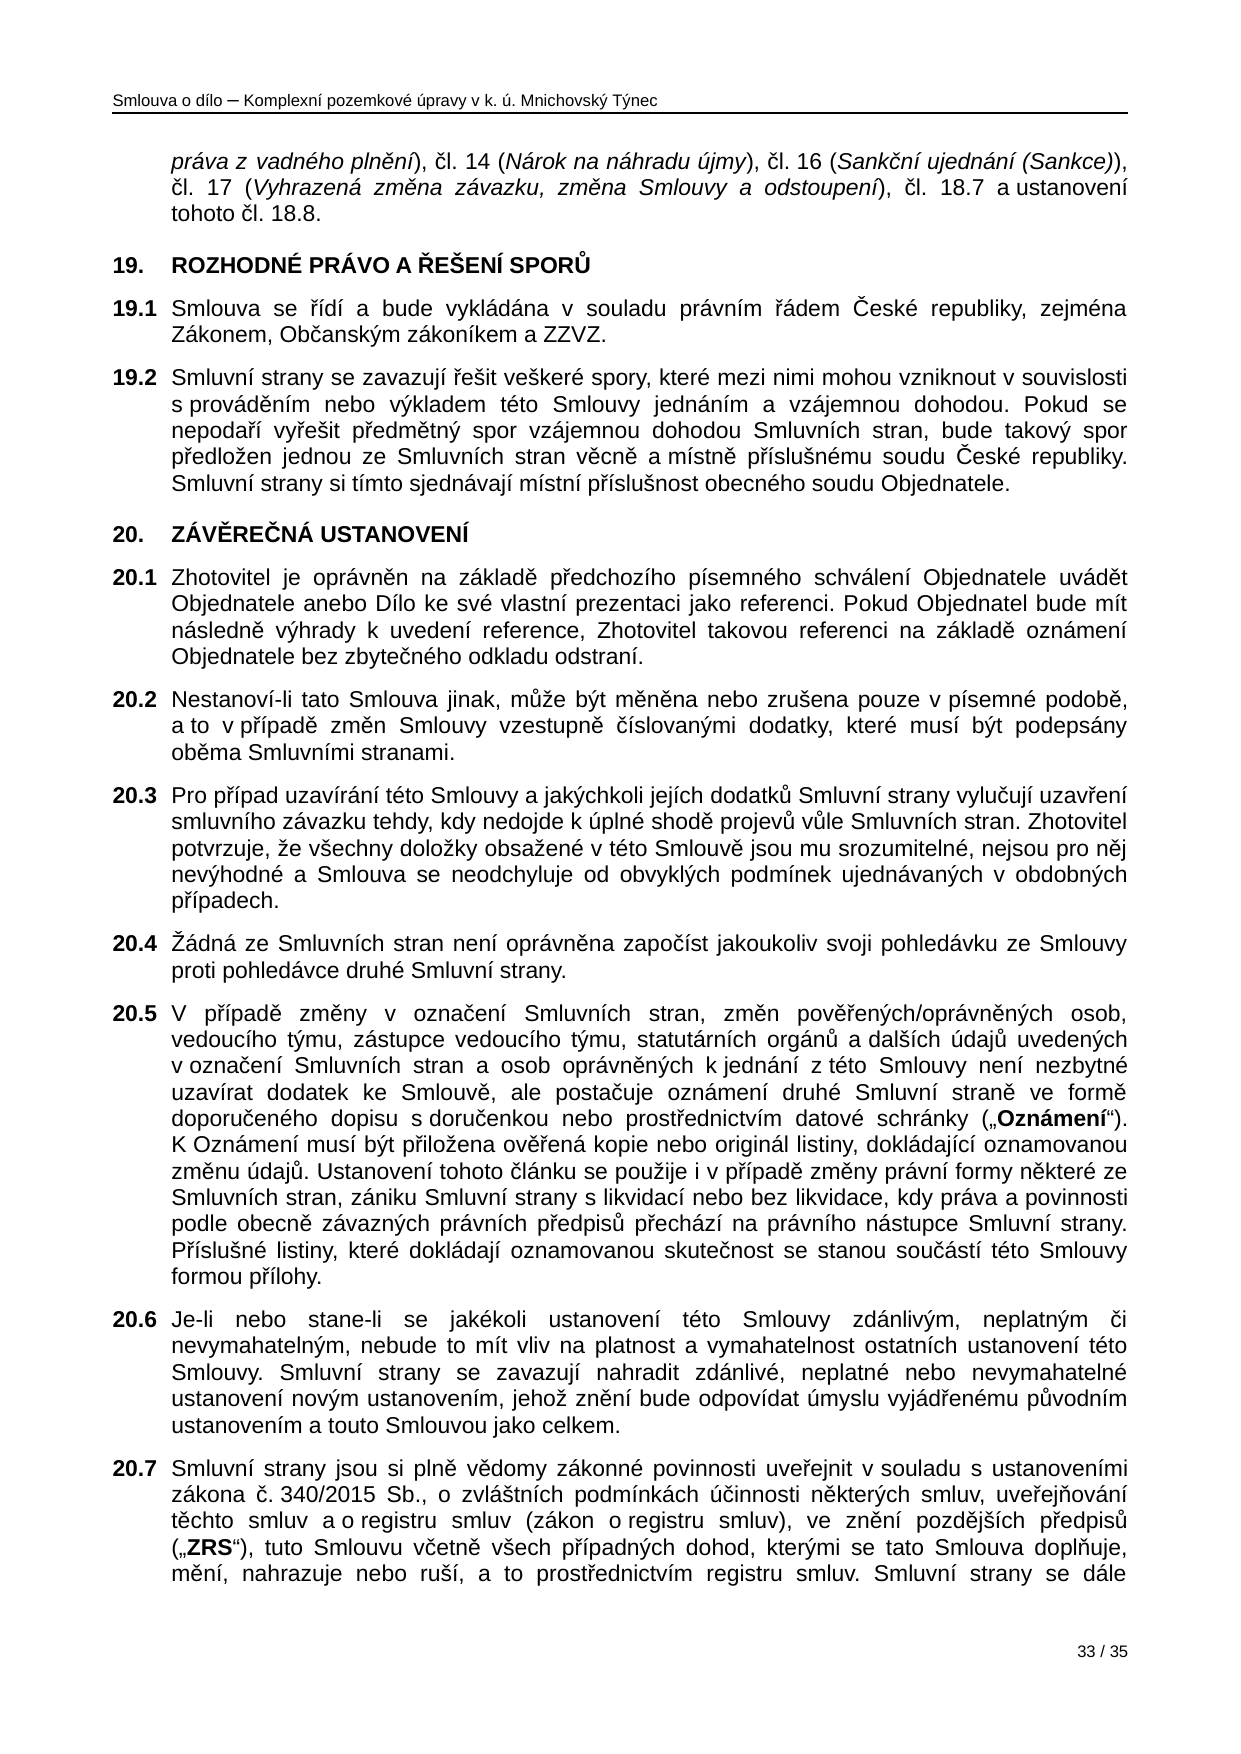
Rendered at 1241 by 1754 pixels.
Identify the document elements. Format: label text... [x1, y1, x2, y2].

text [112, 148, 1128, 227]
text Nestanoví-li tato Smlouva jinak, může být měněna nebo zrušena pouze v písemné podobě, a to v případě změn Smlouvy vzestupně číslovanými dodatky, které musí být podepsány oběma Smluvními stranami. [112, 686, 1128, 765]
text Závěrečná ustanovení [112, 521, 1128, 547]
text Pro případ uzavírání této Smlouvy a jakýchkoli jejích dodatků Smluvní strany vylučují uzavření smluvního závazku tehdy, kdy nedojde k úplné shodě projevů vůle Smluvních stran. Zhotovitel potvrzuje, že všechny doložky obsažené v této Smlouvě jsou mu srozumitelné, nejsou pro něj nevýhodné a Smlouva se neodchyluje od obvyklých podmínek ujednávaných v obdobných případech. [112, 782, 1128, 913]
text Rozhodné právo a řešení sporů [112, 252, 1128, 278]
text Zhotovitel je oprávněn na základě předchozího písemného schválení Objednatele uvádět Objednatele anebo Dílo ke své vlastní prezentaci jako referenci. Pokud Objednatel bude mít následně výhrady k uvedení reference, Zhotovitel takovou referenci na základě oznámení Objednatele bez zbytečného odkladu odstraní. [112, 564, 1128, 669]
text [112, 1454, 1128, 1586]
text V případě změny v označení Smluvních stran, změn pověřených/oprávněných osob, vedoucího týmu, zástupce vedoucího týmu, statutárních orgánů a dalších údajů uvedených v označení Smluvních stran a osob oprávněných k jednání z této Smlouvy není nezbytné uzavírat dodatek ke Smlouvě, ale postačuje oznámení druhé Smluvní straně ve formě doporučeného dopisu s doručenkou nebo prostřednictvím datové schránky („Oznámení“). K Oznámení musí být přiložena ověřená kopie nebo originál listiny, dokládající oznamovanou změnu údajů. Ustanovení tohoto článku se použije i v případě změny právní formy některé ze Smluvních stran, zániku Smluvní strany s likvidací nebo bez likvidace, kdy práva a povinnosti podle obecně závazných právních předpisů přechází na právního nástupce Smluvní strany. Příslušné listiny, které dokládají oznamovanou skutečnost se stanou součástí této Smlouvy formou přílohy. [112, 999, 1128, 1289]
text Smluvní strany se zavazují řešit veškeré spory, které mezi nimi mohou vzniknout v souvislosti s prováděním nebo výkladem této Smlouvy jednáním a vzájemnou dohodou. Pokud se nepodaří vyřešit předmětný spor vzájemnou dohodou Smluvních stran, bude takový spor předložen jednou ze Smluvních stran věcně a místně příslušnému soudu České republiky. Smluvní strany si tímto sjednávají místní příslušnost obecného soudu Objednatele. [112, 364, 1128, 496]
text Smlouva se řídí a bude vykládána v souladu právním řádem České republiky, zejména Zákonem, Občanským zákoníkem a ZZVZ. [112, 295, 1128, 347]
text Je-li nebo stane-li se jakékoli ustanovení této Smlouvy zdánlivým, neplatným či nevymahatelným, nebude to mít vliv na platnost a vymahatelnost ostatních ustanovení této Smlouvy. Smluvní strany se zavazují nahradit zdánlivé, neplatné nebo nevymahatelné ustanovení novým ustanovením, jehož znění bude odpovídat úmyslu vyjádřenému původním ustanovením a touto Smlouvou jako celkem. [112, 1306, 1128, 1438]
text Žádná ze Smluvních stran není oprávněna započíst jakoukoliv svoji pohledávku ze Smlouvy proti pohledávce druhé Smluvní strany. [112, 930, 1128, 983]
